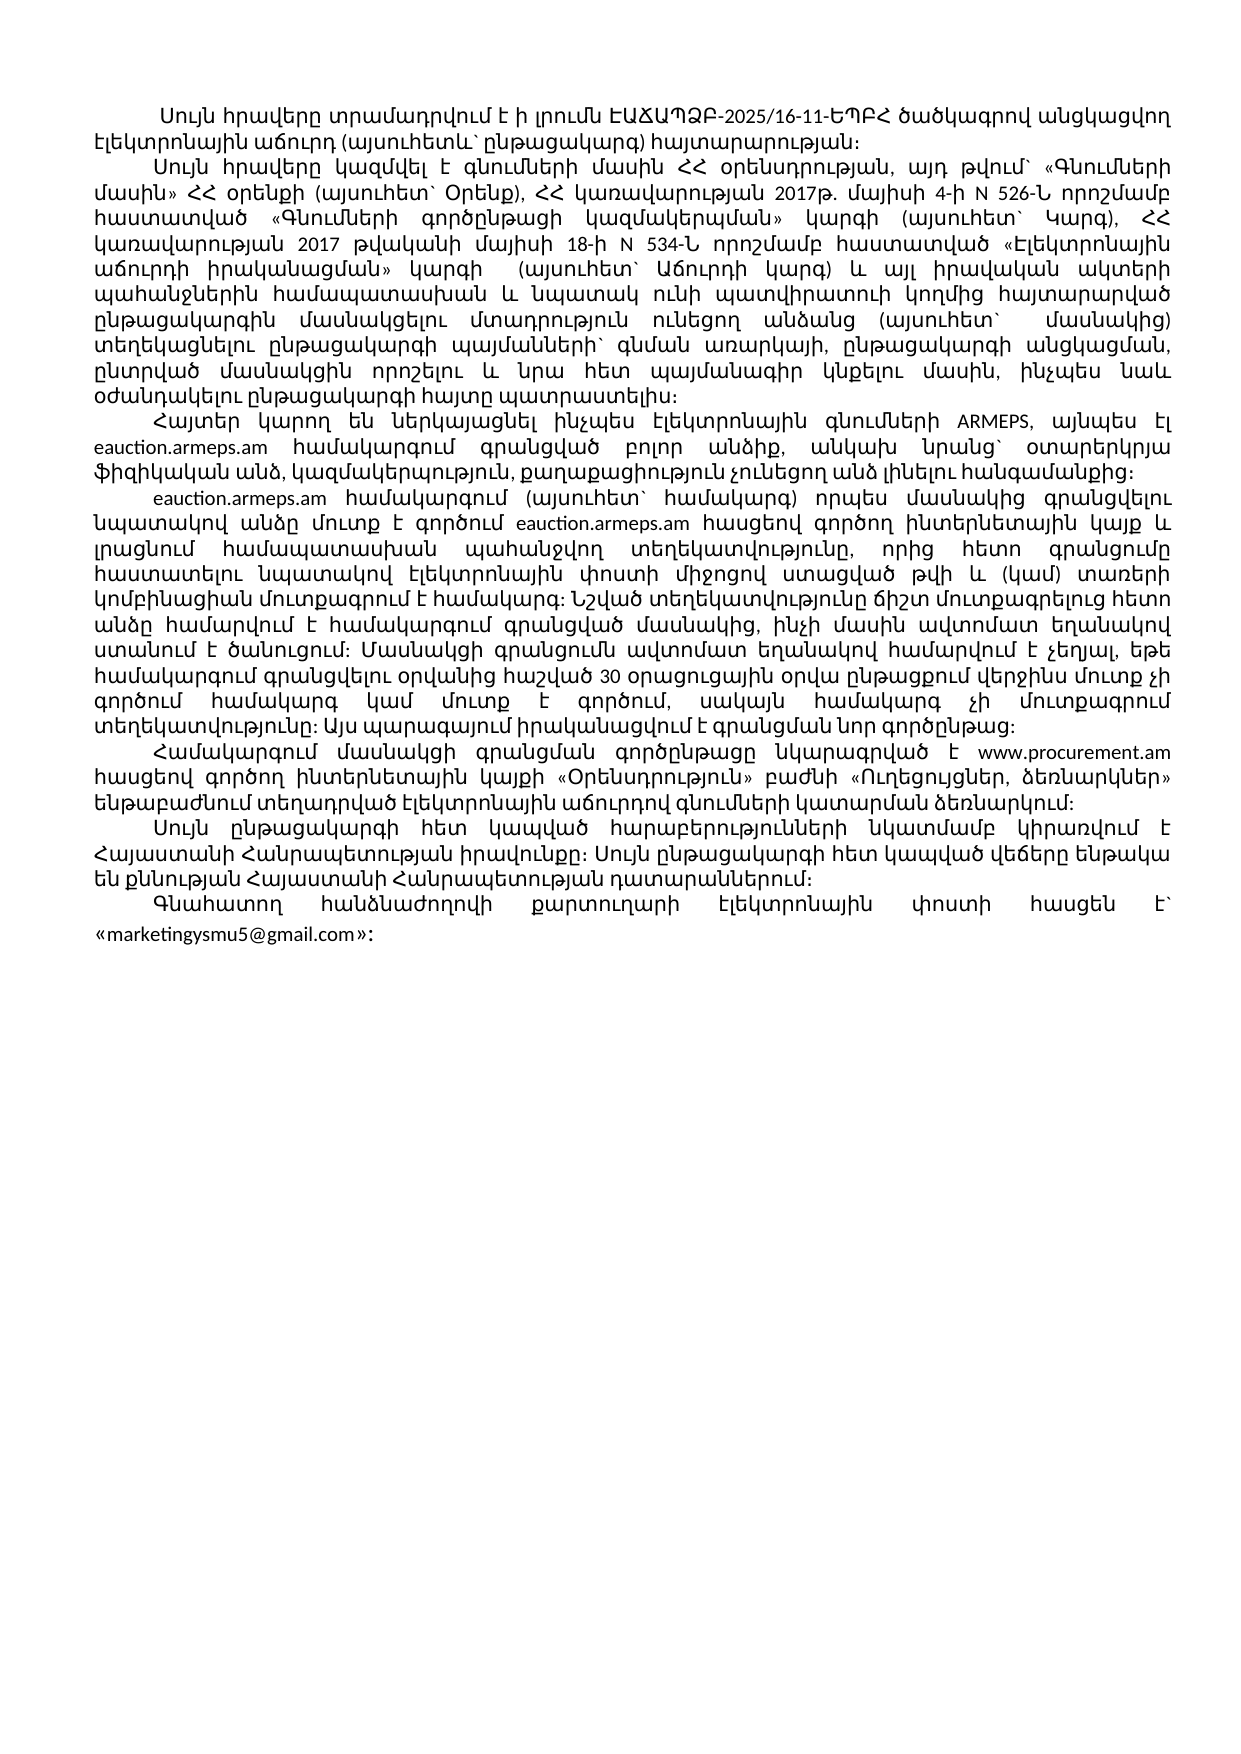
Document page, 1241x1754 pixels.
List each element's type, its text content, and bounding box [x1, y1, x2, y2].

text Սույն հրավերը տրամադրվում է ի լրումն ԷԱՃԱՊՁԲ-2025/16-11-ԵՊԲՀ ծածկագրով անցկացվող էլեկտրոնային աճուրդ (այսուհետև` ընթացակարգ) հայտարարության։ [94, 104, 1171, 154]
text Սույն ընթացակարգի հետ կապված հարաբերությունների նկատմամբ կիրառվում է Հայաստանի Հանրապետության իրավունքը։ Սույն ընթացակարգի հետ կապված վեճերը ենթակա են քննության Հայաստանի Հանրապետության դատարաններում։ [94, 815, 1171, 892]
text Հայտեր կարող են ներկայացնել ինչպես էլեկտրոնային գնումների ARMEPS, այնպես էլ eauction.armeps.am համակարգում գրանցված բոլոր անձիք, անկախ նրանց` օտարերկրյա ֆիզիկական անձ, կազմակերպություն, քաղաքացիություն չունեցող անձ լինելու հանգամանքից։ [94, 409, 1171, 485]
text Համակարգում մասնակցի գրանցման գործընթացը նկարագրված է www.procurement.am հասցեով գործող ինտերնետային կայքի «Օրենսդրություն» բաժնի «Ուղեցույցներ, ձեռնարկներ» ենթաբաժնում տեղադրված էլեկտրոնային աճուրդով գնումների կատարման ձեռնարկում: [94, 739, 1171, 815]
text Սույն հրավերը կազմվել է գնումների մասին ՀՀ օրենսդրության, այդ թվում` «Գնումների մասին» ՀՀ օրենքի (այսուհետ` Օրենք), ՀՀ կառավարության 2017թ. մայիսի 4-ի N 526-Ն որոշմամբ հաստատված «Գնումների գործընթացի կազմակերպման» կարգի (այսուհետ` Կարգ), ՀՀ կառավարության 2017 թվականի մայիսի 18-ի N 534-Ն որոշմամբ հաստատված «Էլեկտրոնային աճուրդի իրականացման» կարգի (այսուհետ` Աճուրդի կարգ) և այլ իրավական ակտերի պահանջներին համապատասխան և նպատակ ունի պատվիրատուի կողմից հայտարարված ընթացակարգին մասնակցելու մտադրություն ունեցող անձանց (այսուհետ` մասնակից) տեղեկացնելու ընթացակարգի պայմանների` գնման առարկայի, ընթացակարգի անցկացման, ընտրված մասնակցին որոշելու և նրա հետ պայմանագիր կնքելու մասին, ինչպես նաև օժանդակելու ընթացակարգի հայտը պատրաստելիս։ [94, 154, 1171, 409]
text eauction.armeps.am համակարգում (այսուհետ` համակարգ) որպես մասնակից գրանցվելու նպատակով անձը մուտք է գործում eauction.armeps.am հասցեով գործող ինտերնետային կայք և լրացնում համապատասխան պահանջվող տեղեկատվությունը, որից հետո գրանցումը հաստատելու նպատակով էլեկտրոնային փոստի միջոցով ստացված թվի և (կամ) տառերի կոմբինացիան մուտքագրում է համակարգ: Նշված տեղեկատվությունը ճիշտ մուտքագրելուց հետո անձը համարվում է համակարգում գրանցված մասնակից, ինչի մասին ավտոմատ եղանակով ստանում է ծանուցում: Մասնակցի գրանցումն ավտոմատ եղանակով համարվում է չեղյալ, եթե համակարգում գրանցվելու օրվանից հաշված 30 օրացուցային օրվա ընթացքում վերջինս մուտք չի գործում համակարգ կամ մուտք է գործում, սակայն համակարգ չի մուտքագրում տեղեկատվությունը: Այս պարագայում իրականացվում է գրանցման նոր գործընթաց: [94, 485, 1171, 739]
text Գնահատող հանձնաժողովի քարտուղարի էլեկտրոնային փոստի հասցեն է` «marketingysmu5@gmail.com»: [94, 892, 1171, 948]
